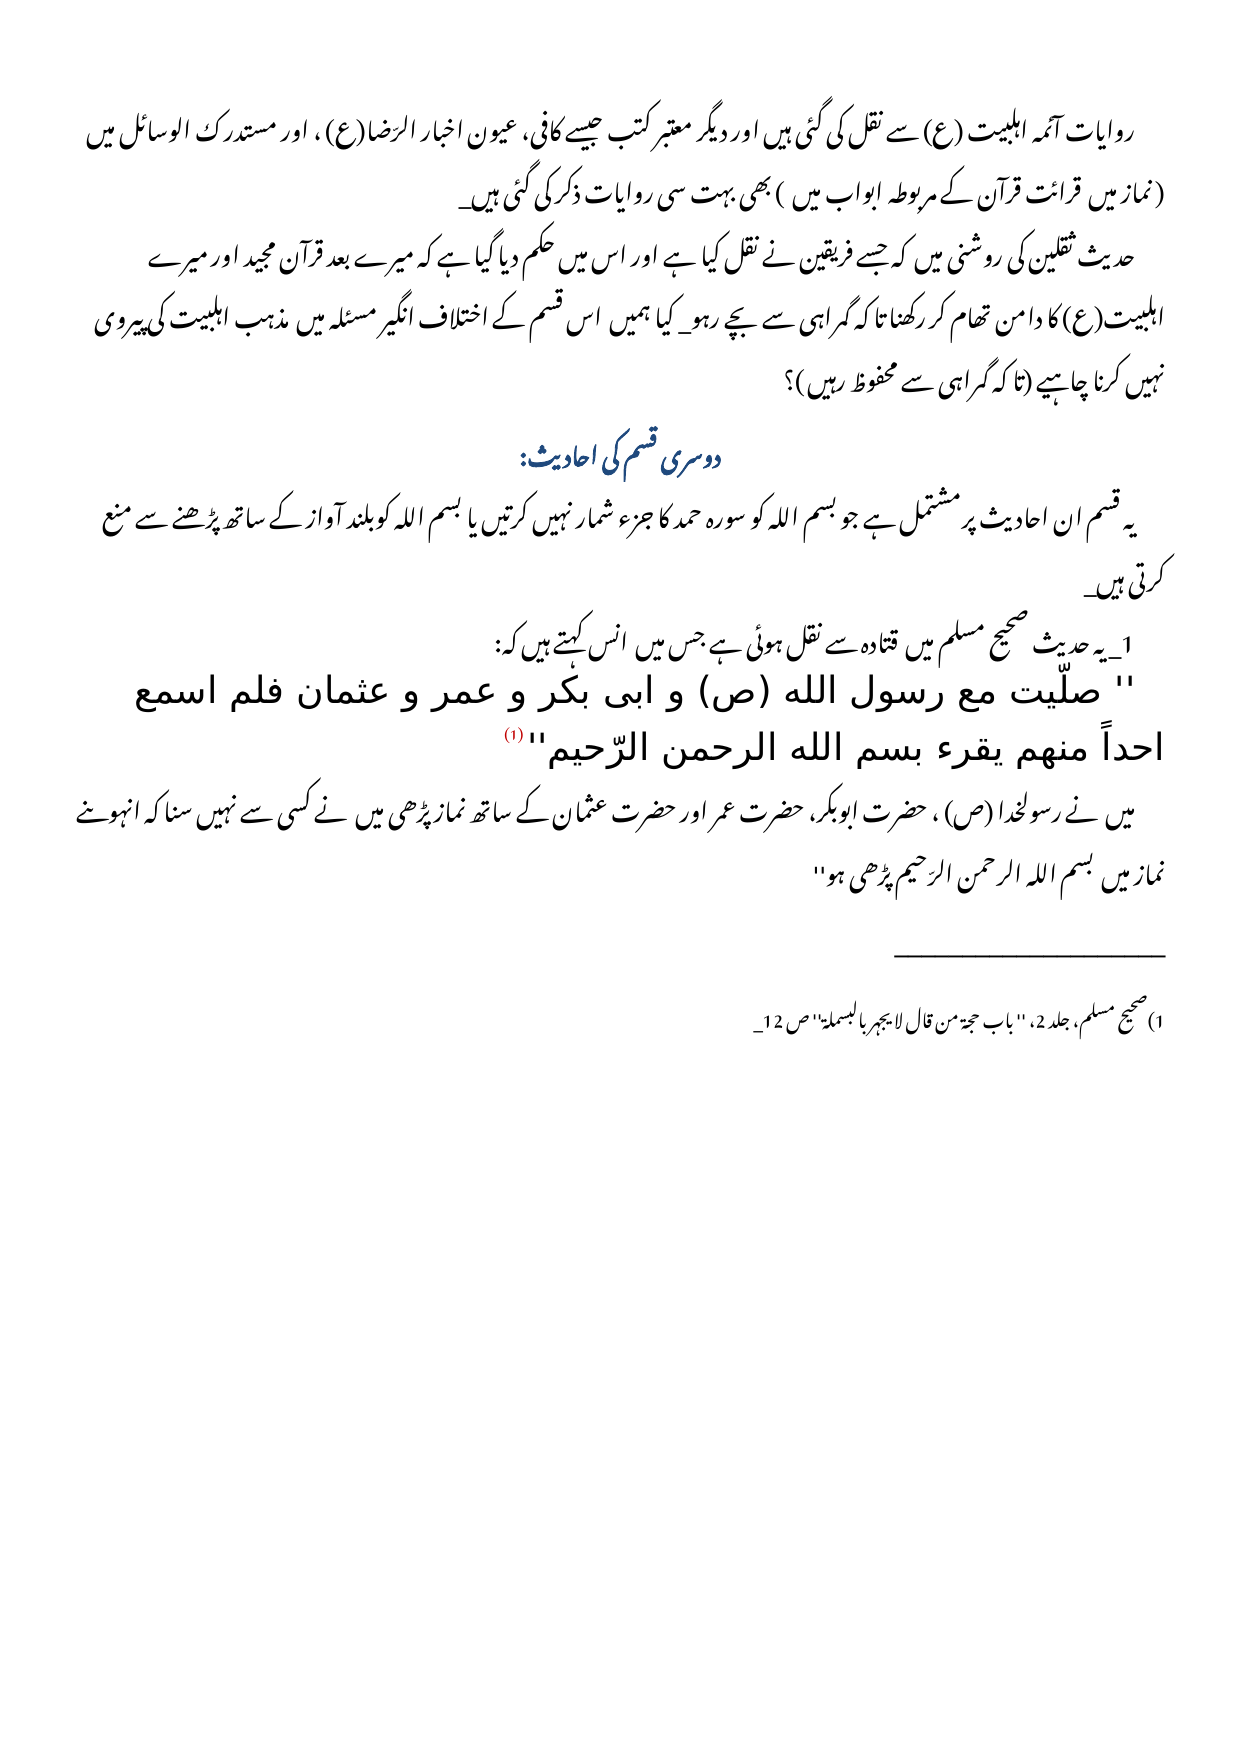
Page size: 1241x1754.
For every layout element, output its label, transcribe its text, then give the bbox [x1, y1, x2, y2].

text ____________________ [75, 900, 1165, 968]
subtitle دوسری قسم کی احادیث: [75, 419, 1165, 481]
text میں نے رسولخدا (ص) ، حضرت ابوبکر، حضرت عمر اور حضرت عثمان کے ساتھ نماز پڑھی میں نے کسی سے نہیں سنا کہ انہوںنے نماز میں بسم اللہ الرحمن الرّحیم پڑھی ہو'' [75, 775, 1165, 900]
text حدیث ثقلین کی روشنی میں کہ جسے فریقین نے نقل کیا ہے اور اس میں حکم دیا گیا ہے کہ میرے بعد قرآن مجید اور میرے اہلبیت(ع) کا دامن تھام کر رکھنا تا کہ گمراہی سے بچے رہو_ کیا ہمیں اس قسم کے اختلاف انگیر مسئلہ میں مذہب اہلبیت کی پیروی نہیں کرنا چاہیے (تا کہ گمراہی سے محفوظ رہیں )؟ [75, 219, 1165, 406]
text روایات آئمہ اہلبیت (ع) سے نقل کی گئی ہیں اور دیگر معتبر کتب جیسے کافی، عیون اخبار الرّضا(ع) ، اور مستدرک الوسائل میں ( نماز میں قرائت قرآن کے مربوطہ ابواب میں ) بھی بہت سی روایات ذکر کی گئی ہیں_ [75, 94, 1165, 219]
text یہ قسم ان احادیث پرمشتمل ہے جو بسم اللہ کو سورہ حمد کا جزء شمار نہیں کرتیں یا بسم اللہ کوبلند آواز کے ساتھ پڑھنے سے منع کرتی ہیں_ [75, 481, 1165, 606]
text '' صلّیت مع رسول الله (ص) و ابی بکر و عمر و عثمان فلم اسمع احداً منهم یقرء بسم الله الرحمن الرّحیم'' (1) [75, 669, 1165, 775]
text 1_ یہ حدیث صحیح مسلم میں قتادہ سے نقل ہوئی ہے جس میں انس کہتے ہیں کہ: [75, 606, 1165, 669]
text 1)صحیح مسلم، جلد 2، '' باب حجة من قال لا یجہر بالبسملة'' ص 12_ [75, 993, 1165, 1039]
